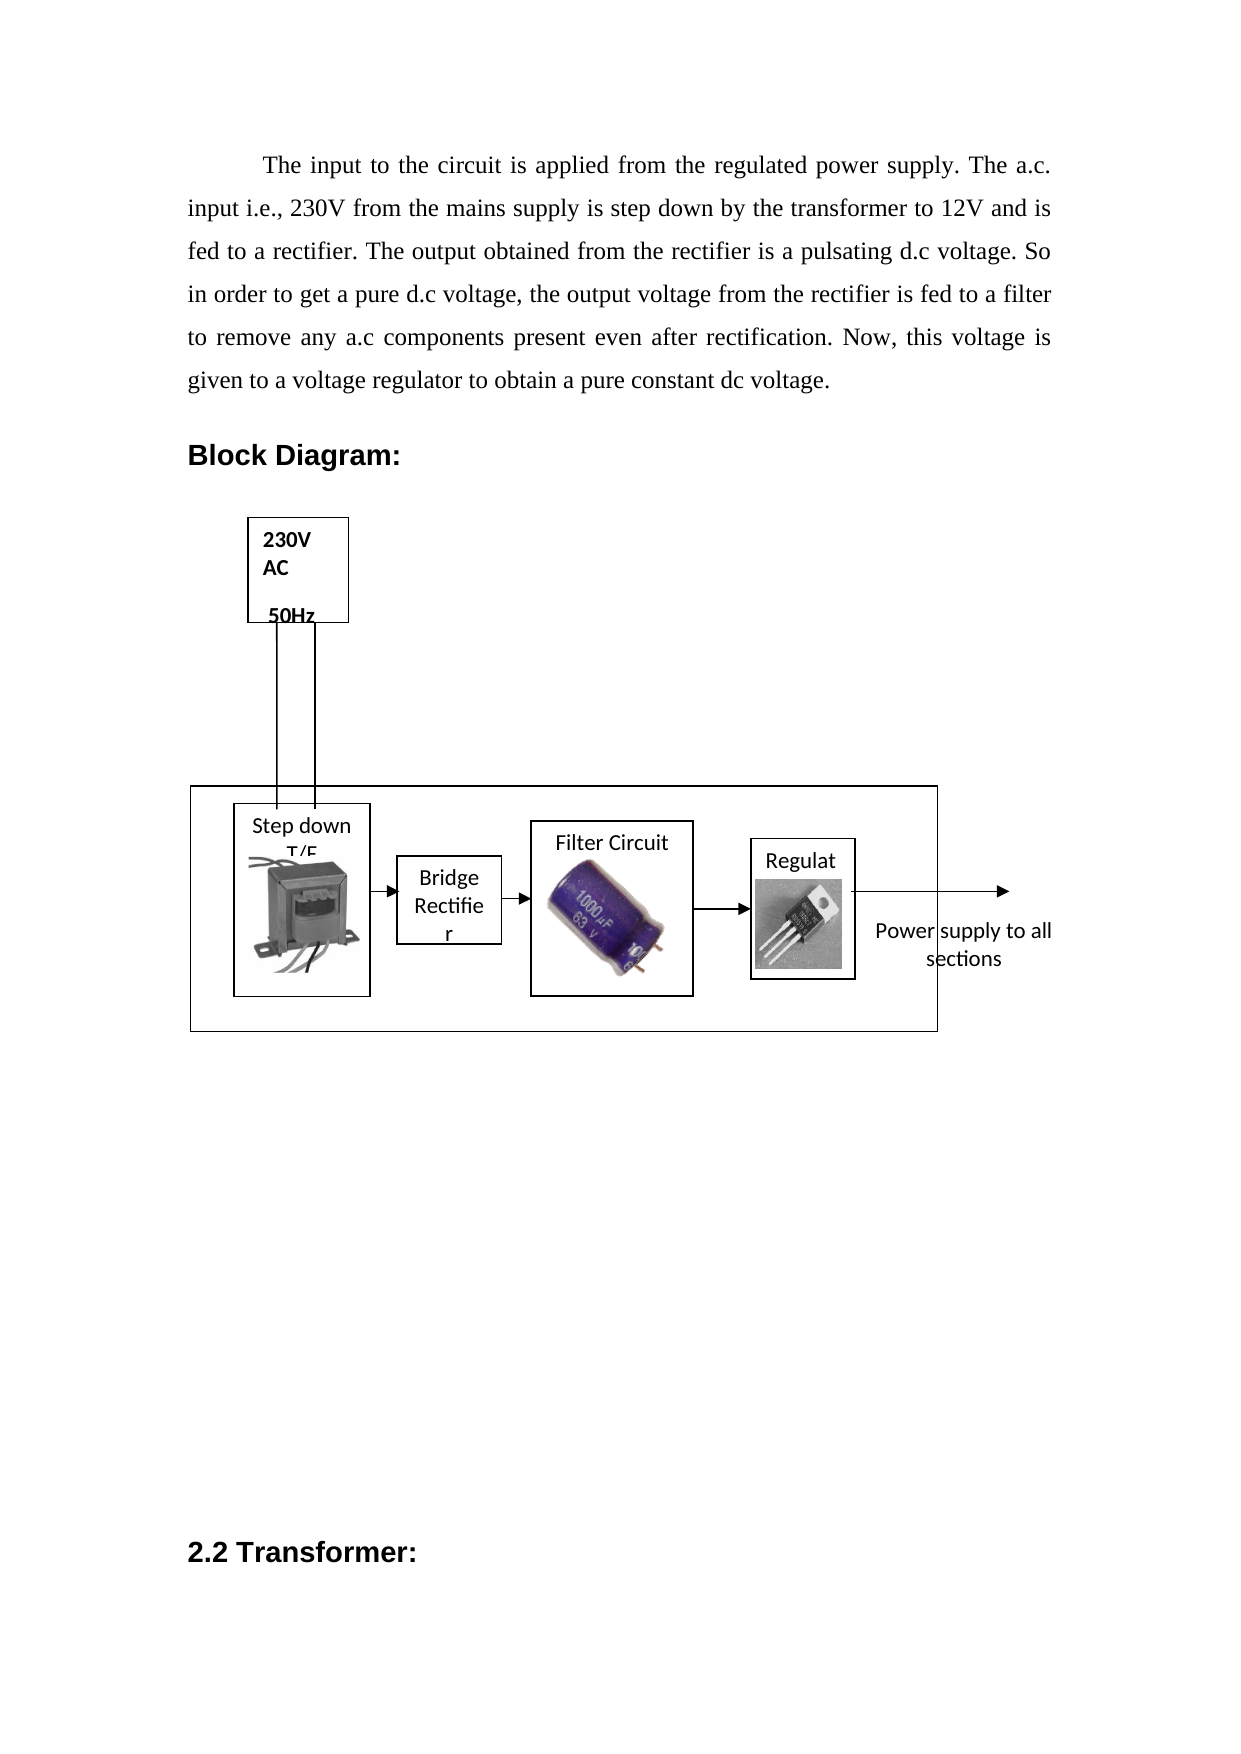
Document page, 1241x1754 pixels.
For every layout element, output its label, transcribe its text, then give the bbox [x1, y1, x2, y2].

text The input to the circuit is applied from the regulated power supply. The a.c. input i.e., 230V from the mains supply is step down by the transformer to 12V and is fed to a rectifier. The output obtained from the rectifier is a pulsating d.c voltage. So in order to get a pure d.c voltage, the output voltage from the rectifier is fed to a filter to remove any a.c components present even after rectification. Now, this voltage is given to a voltage regulator to obtain a pure constant dc voltage. [187, 150, 1053, 394]
text Block Diagram: [187, 438, 1053, 471]
picture [544, 856, 670, 985]
text 2.2 Transformer: [187, 1535, 1053, 1568]
